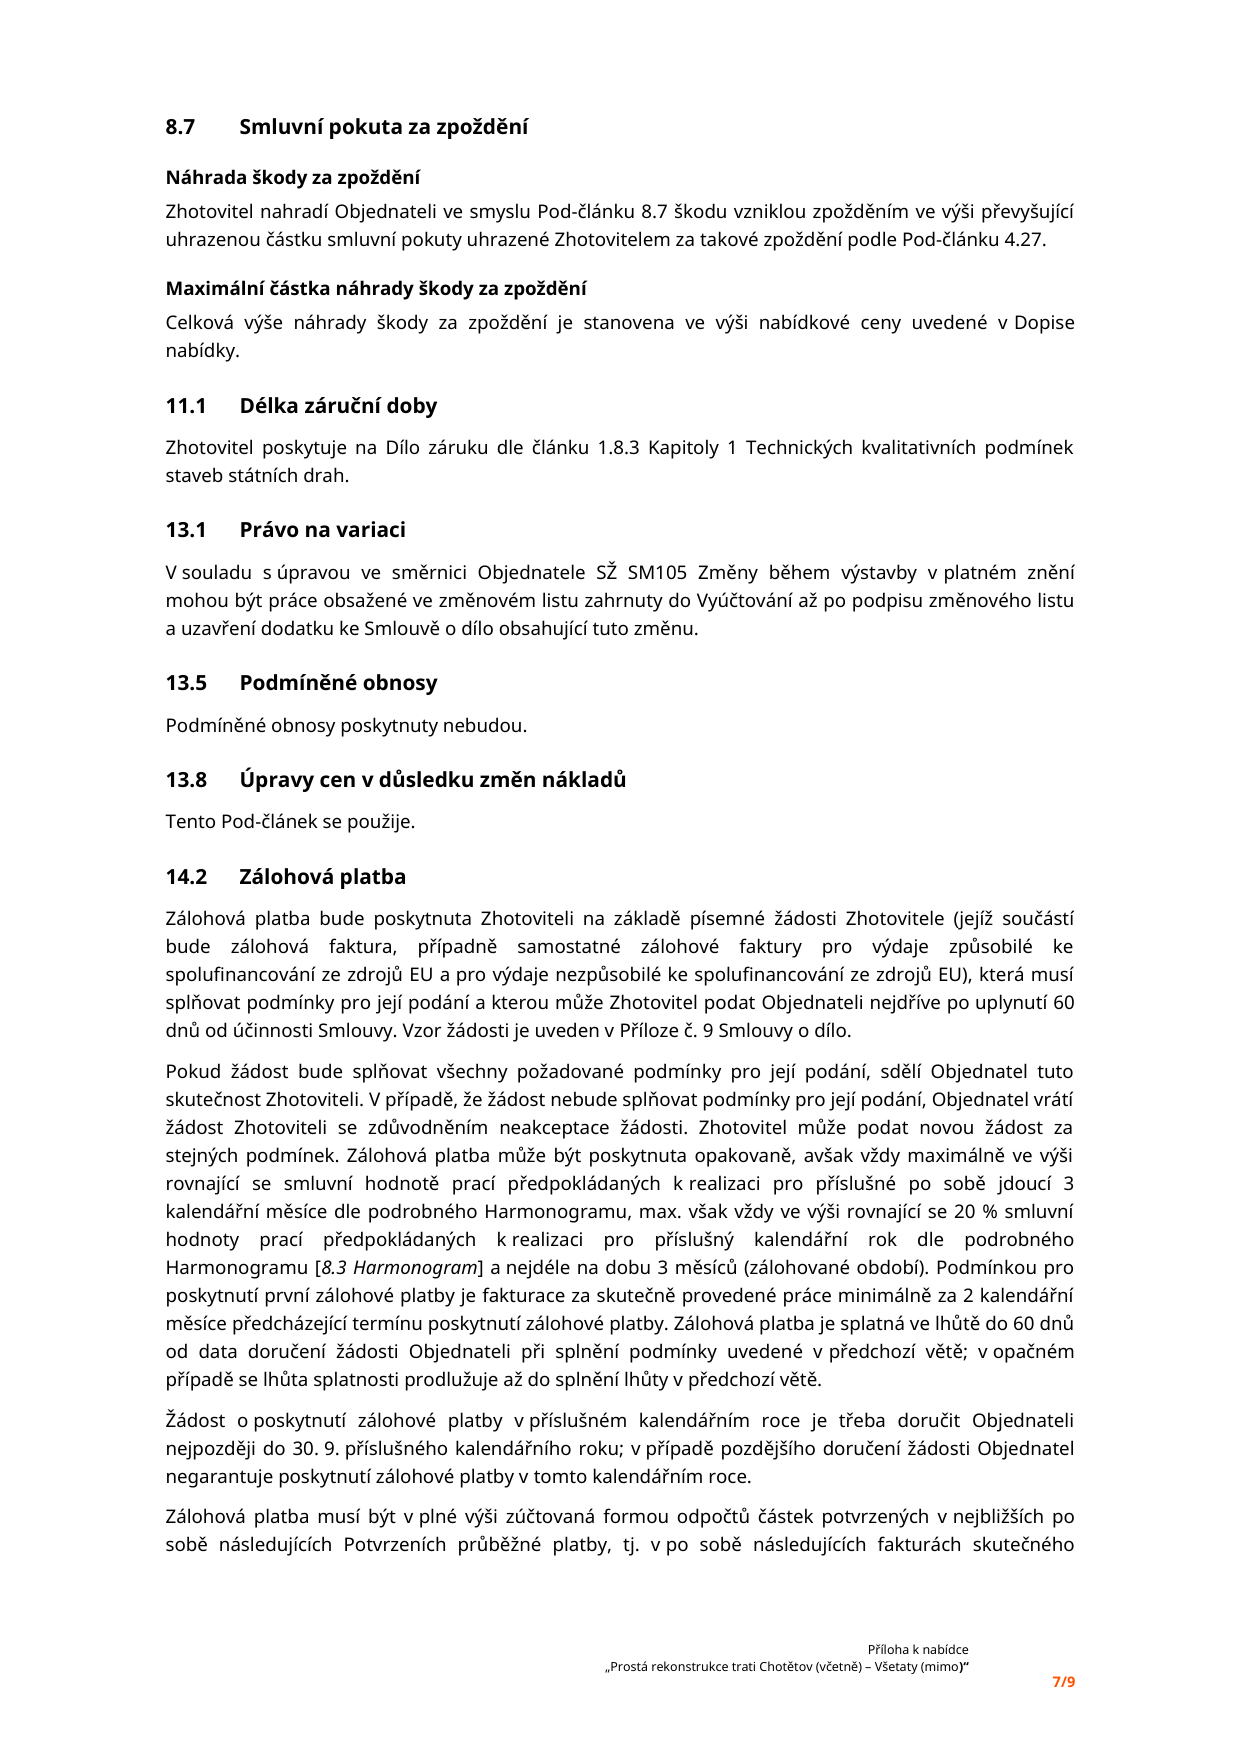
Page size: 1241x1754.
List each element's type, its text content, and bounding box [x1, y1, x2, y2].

text Zhotovitel poskytuje na Dílo záruku dle článku 1.8.3 Kapitoly 1 Technických kvalitativních podmínek staveb státních drah. [165, 434, 1075, 488]
text Celková výše náhrady škody za zpoždění je stanovena ve výši nabídkové ceny uvedené v Dopise nabídky. [165, 310, 1075, 363]
text Zhotovitel nahradí Objednateli ve smyslu Pod-článku 8.7 škodu vzniklou zpožděním ve výši převyšující uhrazenou částku smluvní pokuty uhrazené Zhotovitelem za takové zpoždění podle Pod-článku 4.27. [165, 198, 1075, 252]
text Maximální částka náhrady škody za zpoždění [165, 275, 1075, 301]
text Tento Pod-článek se použije. [165, 809, 1075, 834]
text Pokud žádost bude splňovat všechny požadované podmínky pro její podání, sdělí Objednatel tuto skutečnost Zhotoviteli. V případě, že žádost nebude splňovat podmínky pro její podání, Objednatel vrátí žádost Zhotoviteli se zdůvodněním neakceptace žádosti. Zhotovitel může podat novou žádost za stejných podmínek. Zálohová platba může být poskytnuta opakovaně, avšak vždy maximálně ve výši rovnající se smluvní hodnotě prací předpokládaných k realizaci pro příslušné po sobě jdoucí 3 kalendářní měsíce dle podrobného Harmonogramu, max. však vždy ve výši rovnající se 20 % smluvní hodnoty prací předpokládaných k realizaci pro příslušný kalendářní rok dle podrobného Harmonogramu [8.3 Harmonogram] a nejdéle na dobu 3 měsíců (zálohované období). Podmínkou pro poskytnutí první zálohové platby je fakturace za skutečně provedené práce minimálně za 2 kalendářní měsíce předcházející termínu poskytnutí zálohové platby. Zálohová platba je splatná ve lhůtě do 60 dnů od data doručení žádosti Objednateli při splnění podmínky uvedené v předchozí větě; v opačném případě se lhůta splatnosti prodlužuje až do splnění lhůty v předchozí větě. [165, 1058, 1075, 1392]
text 13.1 Právo na variaci [165, 516, 1075, 544]
text Podmíněné obnosy poskytnuty nebudou. [165, 712, 1075, 738]
text 11.1 Délka záruční doby [165, 391, 1075, 419]
text 8.7 Smluvní pokuta za zpoždění [165, 112, 1075, 141]
text 14.2 Zálohová platba [165, 862, 1075, 890]
text 13.8 Úpravy cen v důsledku změn nákladů [165, 765, 1075, 793]
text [165, 1503, 1075, 1557]
text Náhrada škody za zpoždění [165, 164, 1075, 190]
text Zálohová platba bude poskytnuta Zhotoviteli na základě písemné žádosti Zhotovitele (jejíž součástí bude zálohová faktura, případně samostatné zálohové faktury pro výdaje způsobilé ke spolufinancování ze zdrojů EU a pro výdaje nezpůsobilé ke spolufinancování ze zdrojů EU), která musí splňovat podmínky pro její podání a kterou může Zhotovitel podat Objednateli nejdříve po uplynutí 60 dnů od účinnosti Smlouvy. Vzor žádosti je uveden v Příloze č. 9 Smlouvy o dílo. [165, 906, 1075, 1043]
text 13.5 Podmíněné obnosy [165, 668, 1075, 697]
text Žádost o poskytnutí zálohové platby v příslušném kalendářním roce je třeba doručit Objednateli nejpozději do 30. 9. příslušného kalendářního roku; v případě pozdějšího doručení žádosti Objednatel negarantuje poskytnutí zálohové platby v tomto kalendářním roce. [165, 1407, 1075, 1488]
text V souladu s úpravou ve směrnici Objednatele SŽ SM105 Změny během výstavby v platném znění mohou být práce obsažené ve změnovém listu zahrnuty do Vyúčtování až po podpisu změnového listu a uzavření dodatku ke Smlouvě o dílo obsahující tuto změnu. [165, 559, 1075, 641]
